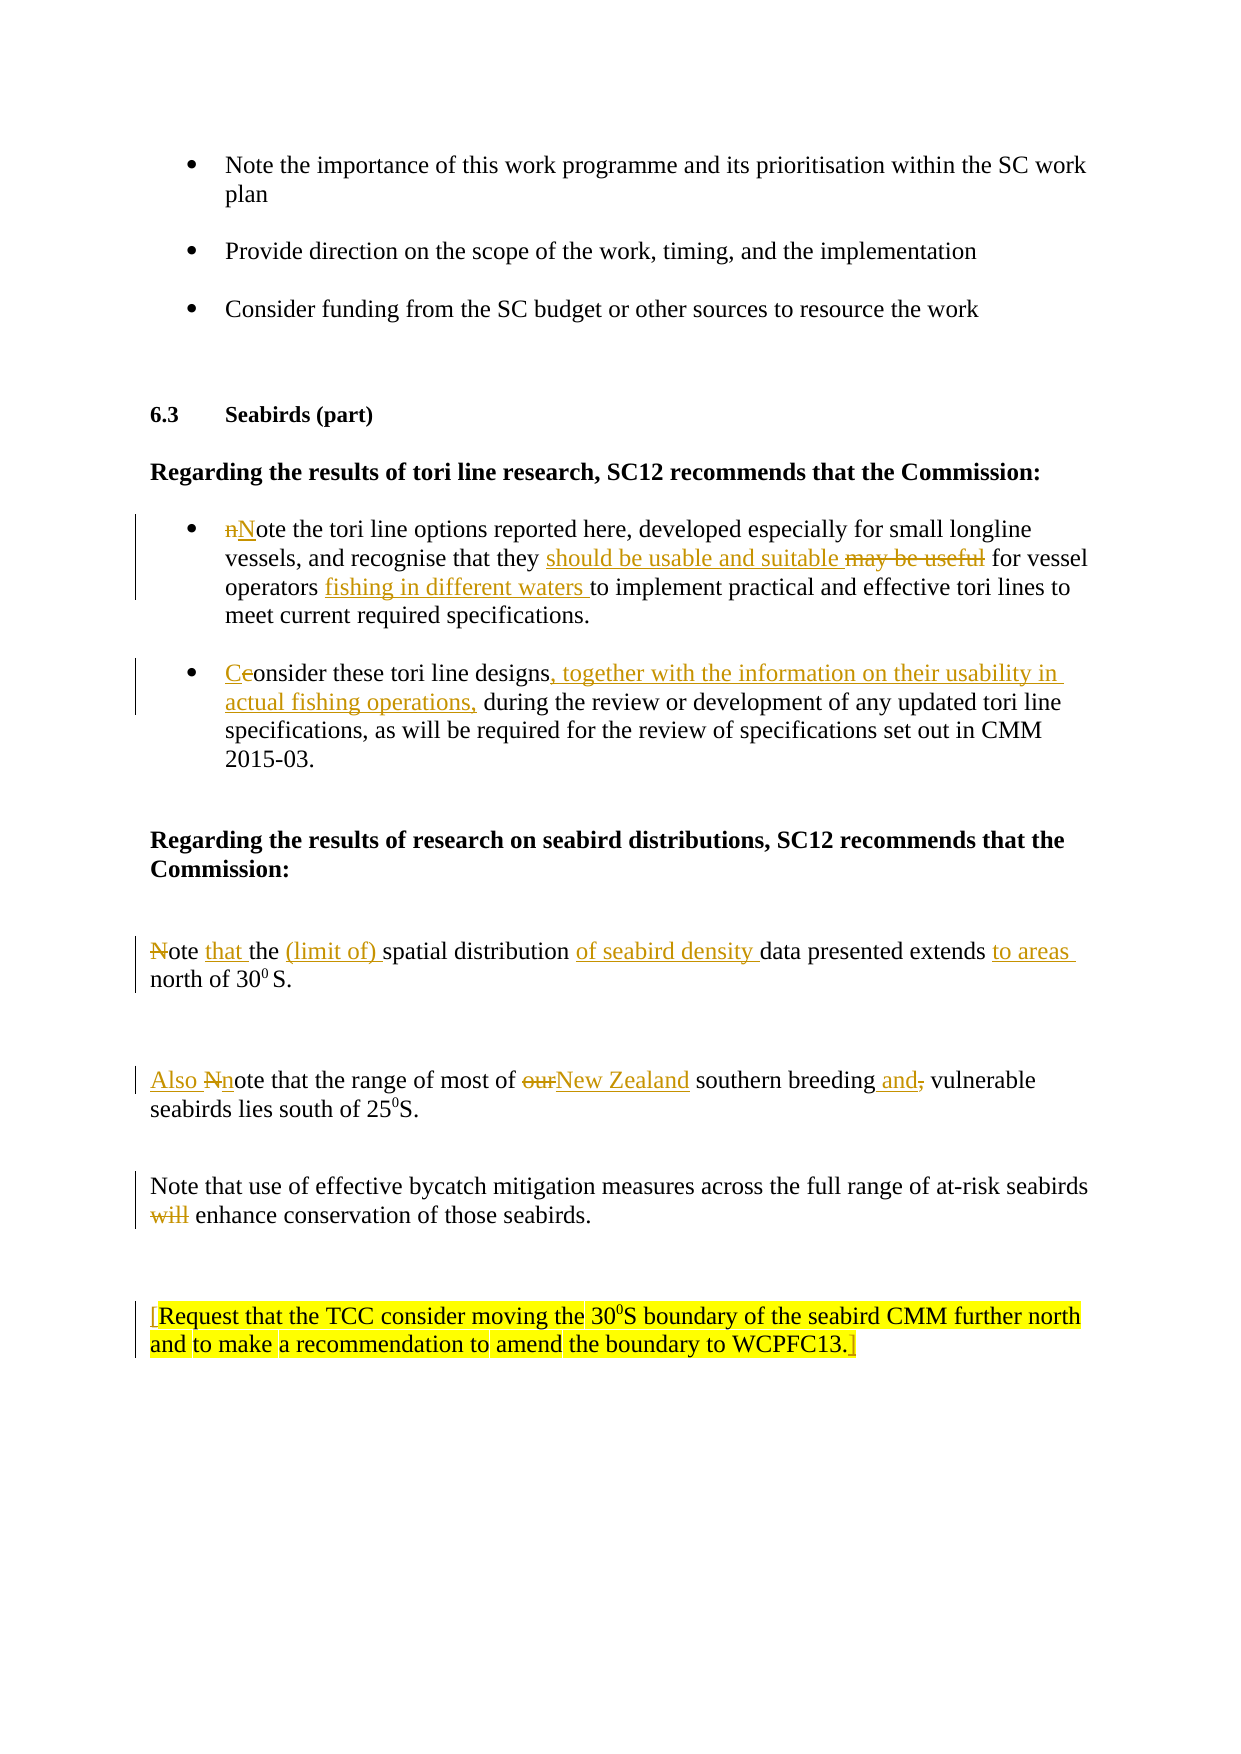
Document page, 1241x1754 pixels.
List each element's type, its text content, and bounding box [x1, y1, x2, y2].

list ote the tori line options reported here, developed especially for small longline vessels, and recognise that they for vessel operators to implement practical and effective tori lines to meet current required specifications. [187, 514, 1090, 629]
text Regarding the results of tori line research, SC12 recommends that the Commission: [150, 457, 1090, 485]
list Provide direction on the scope of the work, timing, and the implementation [187, 236, 1090, 265]
text ote that the range of most of southern breeding vulnerable seabirds lies south of 250S. [150, 1066, 1090, 1123]
list Note the importance of this work programme and its prioritisation within the SC work plan [187, 150, 1090, 207]
text ote the spatial distribution data presented extends north of 300 S. [150, 936, 1090, 993]
text Regarding the results of research on seabird distributions, SC12 recommends that the Commission: [150, 826, 1090, 883]
list Consider funding from the SC budget or other sources to resource the work [187, 294, 1090, 322]
text Request that the TCC consider moving the 300S boundary of the seabird CMM further north and to make a recommendation to amend the boundary to WCPFC13. [150, 1301, 1090, 1358]
list Seabirds (part) [150, 402, 1090, 428]
text Note that use of effective bycatch mitigation measures across the full range of at-risk seabirds enhance conservation of those seabirds. [150, 1171, 1090, 1229]
list onsider these tori line designs during the review or development of any updated tori line specifications, as will be required for the review of specifications set out in CMM 2015-03. [187, 658, 1090, 773]
